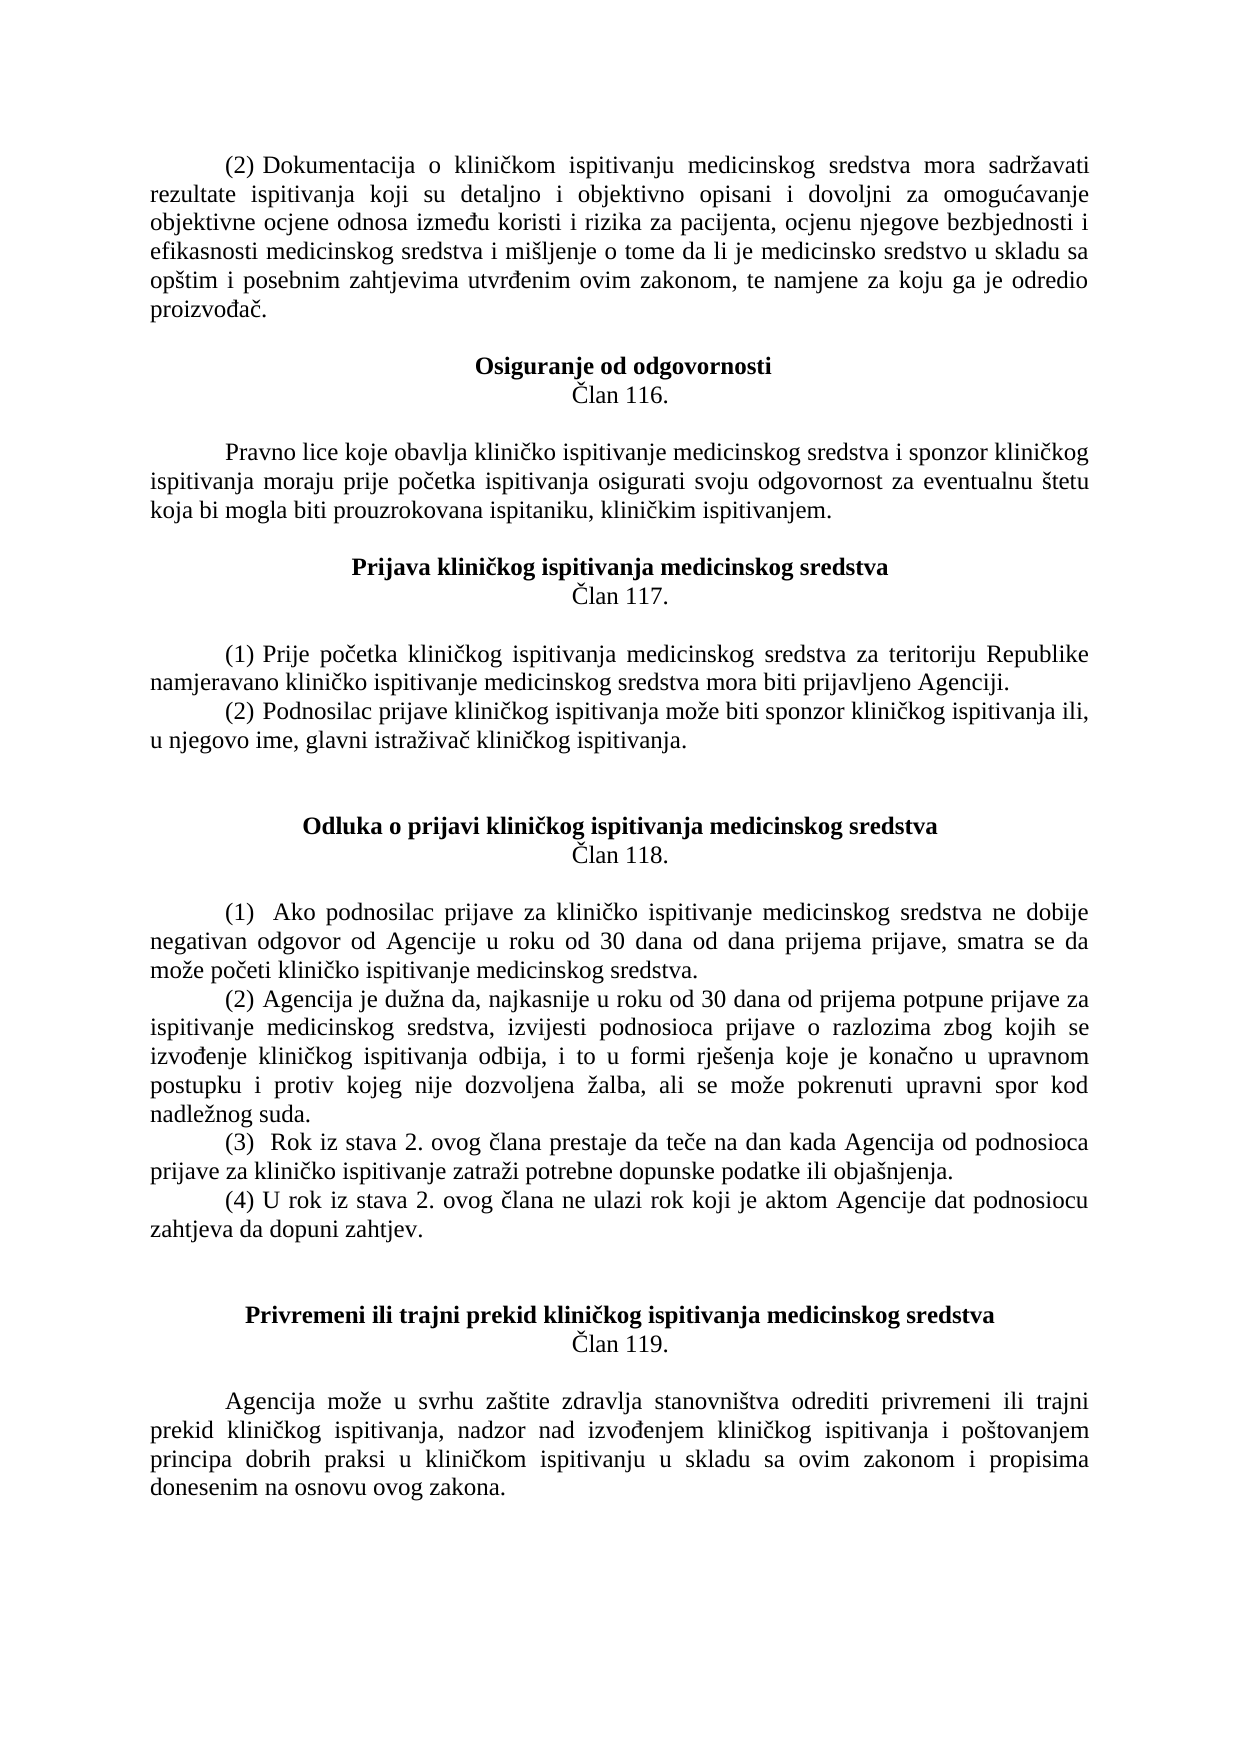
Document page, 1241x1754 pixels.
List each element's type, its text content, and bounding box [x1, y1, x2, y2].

text (4) U rok iz stava 2. ovog člana ne ulazi rok koji je aktom Agencije dat podnosiocu zahtjeva da dopuni zahtjev. [150, 1185, 1090, 1242]
text Član 118. [150, 840, 1090, 869]
text Agencija može u svrhu zaštite zdravlja stanovništva odrediti privremeni ili trajni prekid kliničkog ispitivanja, nadzor nad izvođenjem kliničkog ispitivanja i poštovanjem principa dobrih praksi u kliničkom ispitivanju u skladu sa ovim zakonom i propisima donesenim na osnovu ovog zakona. [150, 1386, 1090, 1501]
text (1) Prije početka kliničkog ispitivanja medicinskog sredstva za teritoriju Republike namjeravano kliničko ispitivanje medicinskog sredstva mora biti prijavljeno Agenciji. [150, 639, 1090, 696]
text (2) Podnosilac prijave kliničkog ispitivanja može biti sponzor kliničkog ispitivanja ili, u njegovo ime, glavni istraživač kliničkog ispitivanja. [150, 696, 1090, 754]
text Osiguranje od odgovornosti [150, 351, 1090, 380]
text Pravno lice koje obavlja kliničko ispitivanje medicinskog sredstva i sponzor kliničkog ispitivanja moraju prije početka ispitivanja osigurati svoju odgovornost za eventualnu štetu koja bi mogla biti prouzrokovana ispitaniku, kliničkim ispitivanjem. [150, 437, 1090, 524]
text (1) Ako podnosilac prijave za kliničko ispitivanje medicinskog sredstva ne dobije negativan odgovor od Agencije u roku od 30 dana od dana prijema prijave, smatra se da može početi kliničko ispitivanje medicinskog sredstva. [150, 897, 1090, 984]
text (2) Agencija je dužna da, najkasnije u roku od 30 dana od prijema potpune prijave za ispitivanje medicinskog sredstva, izvijesti podnosioca prijave o razlozima zbog kojih se izvođenje kliničkog ispitivanja odbija, i to u formi rješenja koje je konačno u upravnom postupku i protiv kojeg nije dozvoljena žalba, ali se može pokrenuti upravni spor kod nadležnog suda. [150, 984, 1090, 1127]
text (3) Rok iz stava 2. ovog člana prestaje da teče na dan kada Agencija od podnosioca prijave za kliničko ispitivanje zatraži potrebne dopunske podatke ili objašnjenja. [150, 1127, 1090, 1185]
text Član 116. [150, 380, 1090, 409]
text Privremeni ili trajni prekid kliničkog ispitivanja medicinskog sredstva [150, 1300, 1090, 1329]
text (2) Dokumentacija o kliničkom ispitivanju medicinskog sredstva mora sadržavati rezultate ispitivanja koji su detaljno i objektivno opisani i dovoljni za omogućavanje objektivne ocjene odnosa između koristi i rizika za pacijenta, ocjenu njegove bezbjednosti i efikasnosti medicinskog sredstva i mišljenje o tome da li je medicinsko sredstvo u skladu sa opštim i posebnim zahtjevima utvrđenim ovim zakonom, te namjene za koju ga je odredio proizvođač. [150, 150, 1090, 322]
text Član 119. [150, 1329, 1090, 1357]
text Odluka o prijavi kliničkog ispitivanja medicinskog sredstva [150, 811, 1090, 840]
text Član 117. [150, 581, 1090, 610]
text Prijava kliničkog ispitivanja medicinskog sredstva [150, 552, 1090, 581]
